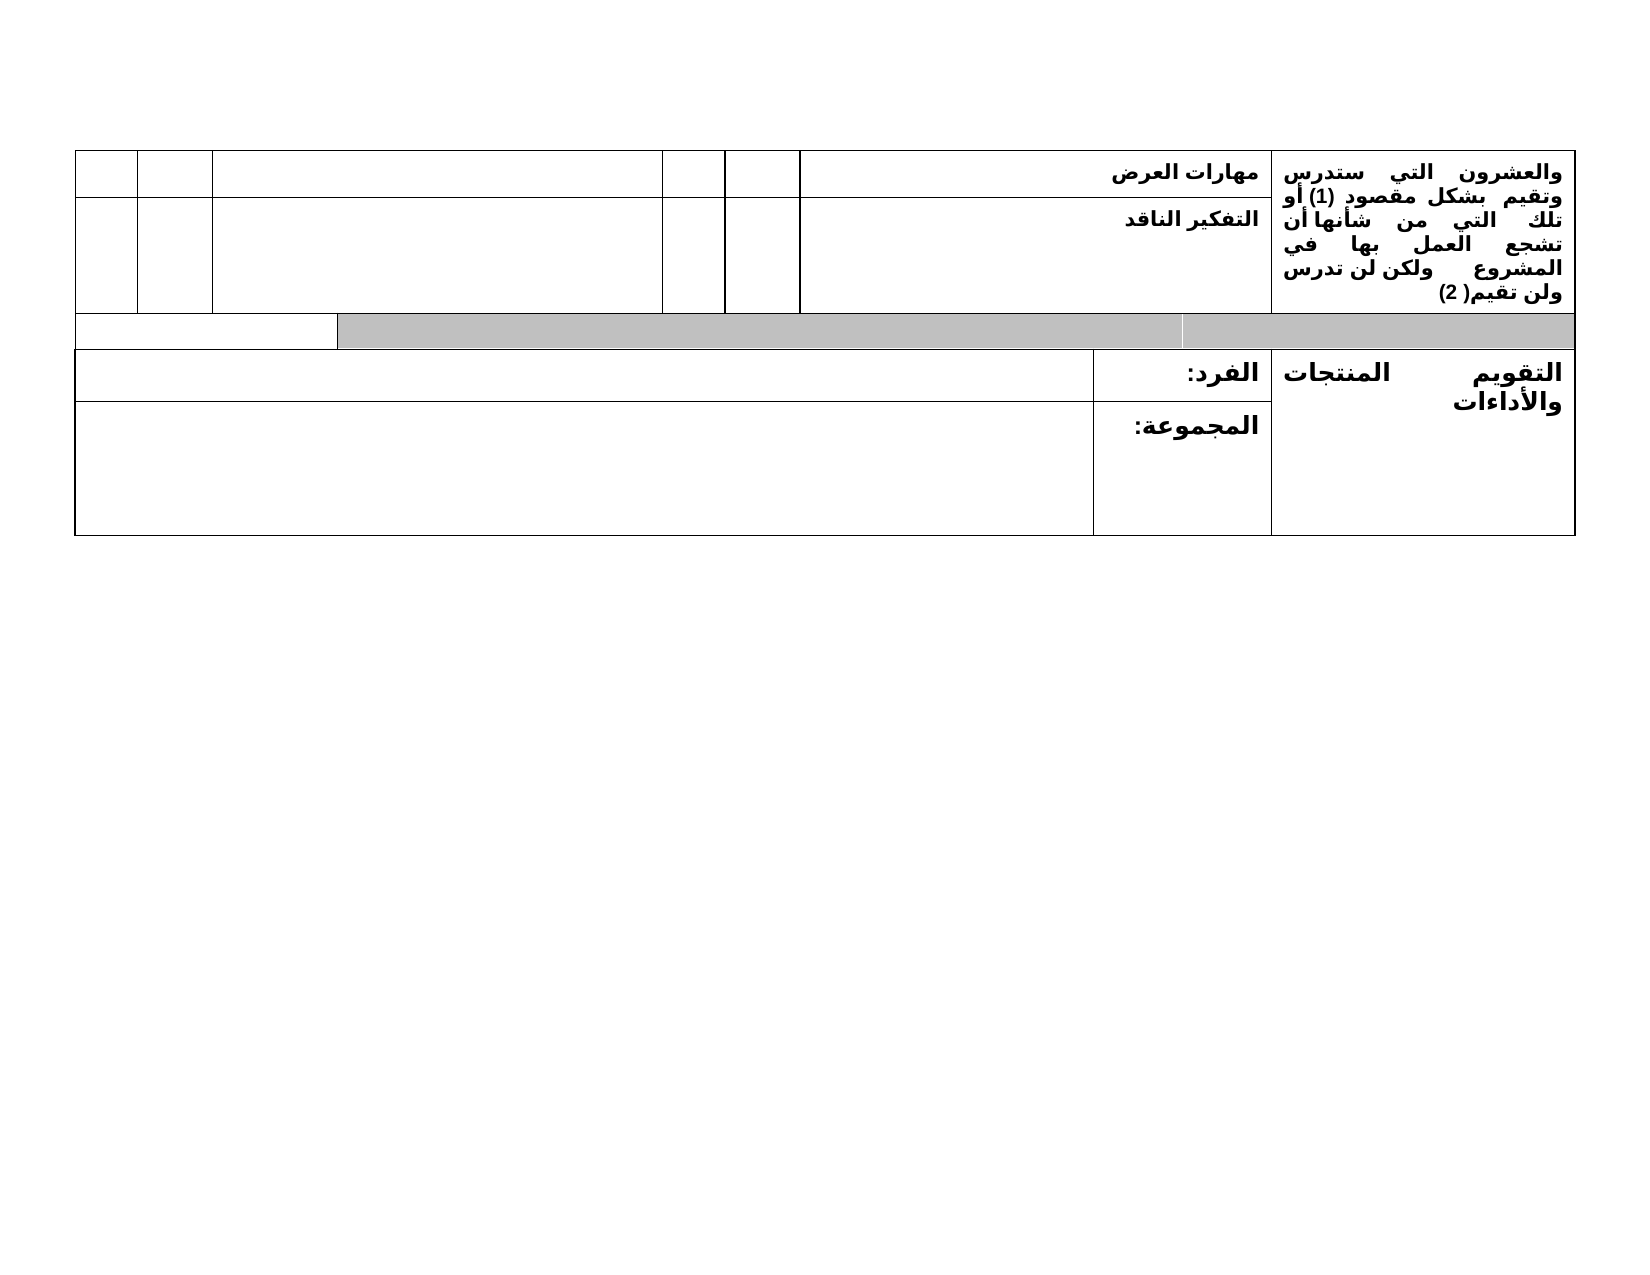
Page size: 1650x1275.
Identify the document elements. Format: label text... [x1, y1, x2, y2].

table_cell [76, 350, 1093, 401]
table_cell [76, 198, 137, 313]
table_cell [726, 151, 799, 197]
table_cell [213, 151, 662, 197]
table_cell [138, 198, 212, 313]
table_cell [1183, 314, 1574, 348]
table_cell [663, 198, 724, 313]
table_cell التقويم المنتجات والأداءات [1272, 350, 1574, 535]
table_cell [76, 402, 1093, 535]
table_cell [138, 151, 212, 197]
table_cell [726, 198, 799, 313]
table_cell المجموعة: [1094, 402, 1271, 535]
table_cell [338, 314, 407, 348]
table_cell الفرد: [1094, 350, 1271, 401]
table_cell [76, 314, 337, 348]
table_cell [1272, 151, 1574, 313]
table_cell مهارات العرض [801, 151, 1271, 197]
table_cell التفكير الناقد [801, 198, 1271, 313]
table_cell [663, 151, 724, 197]
table_cell [213, 198, 662, 313]
table_cell [407, 314, 1182, 348]
table_cell [76, 151, 137, 197]
